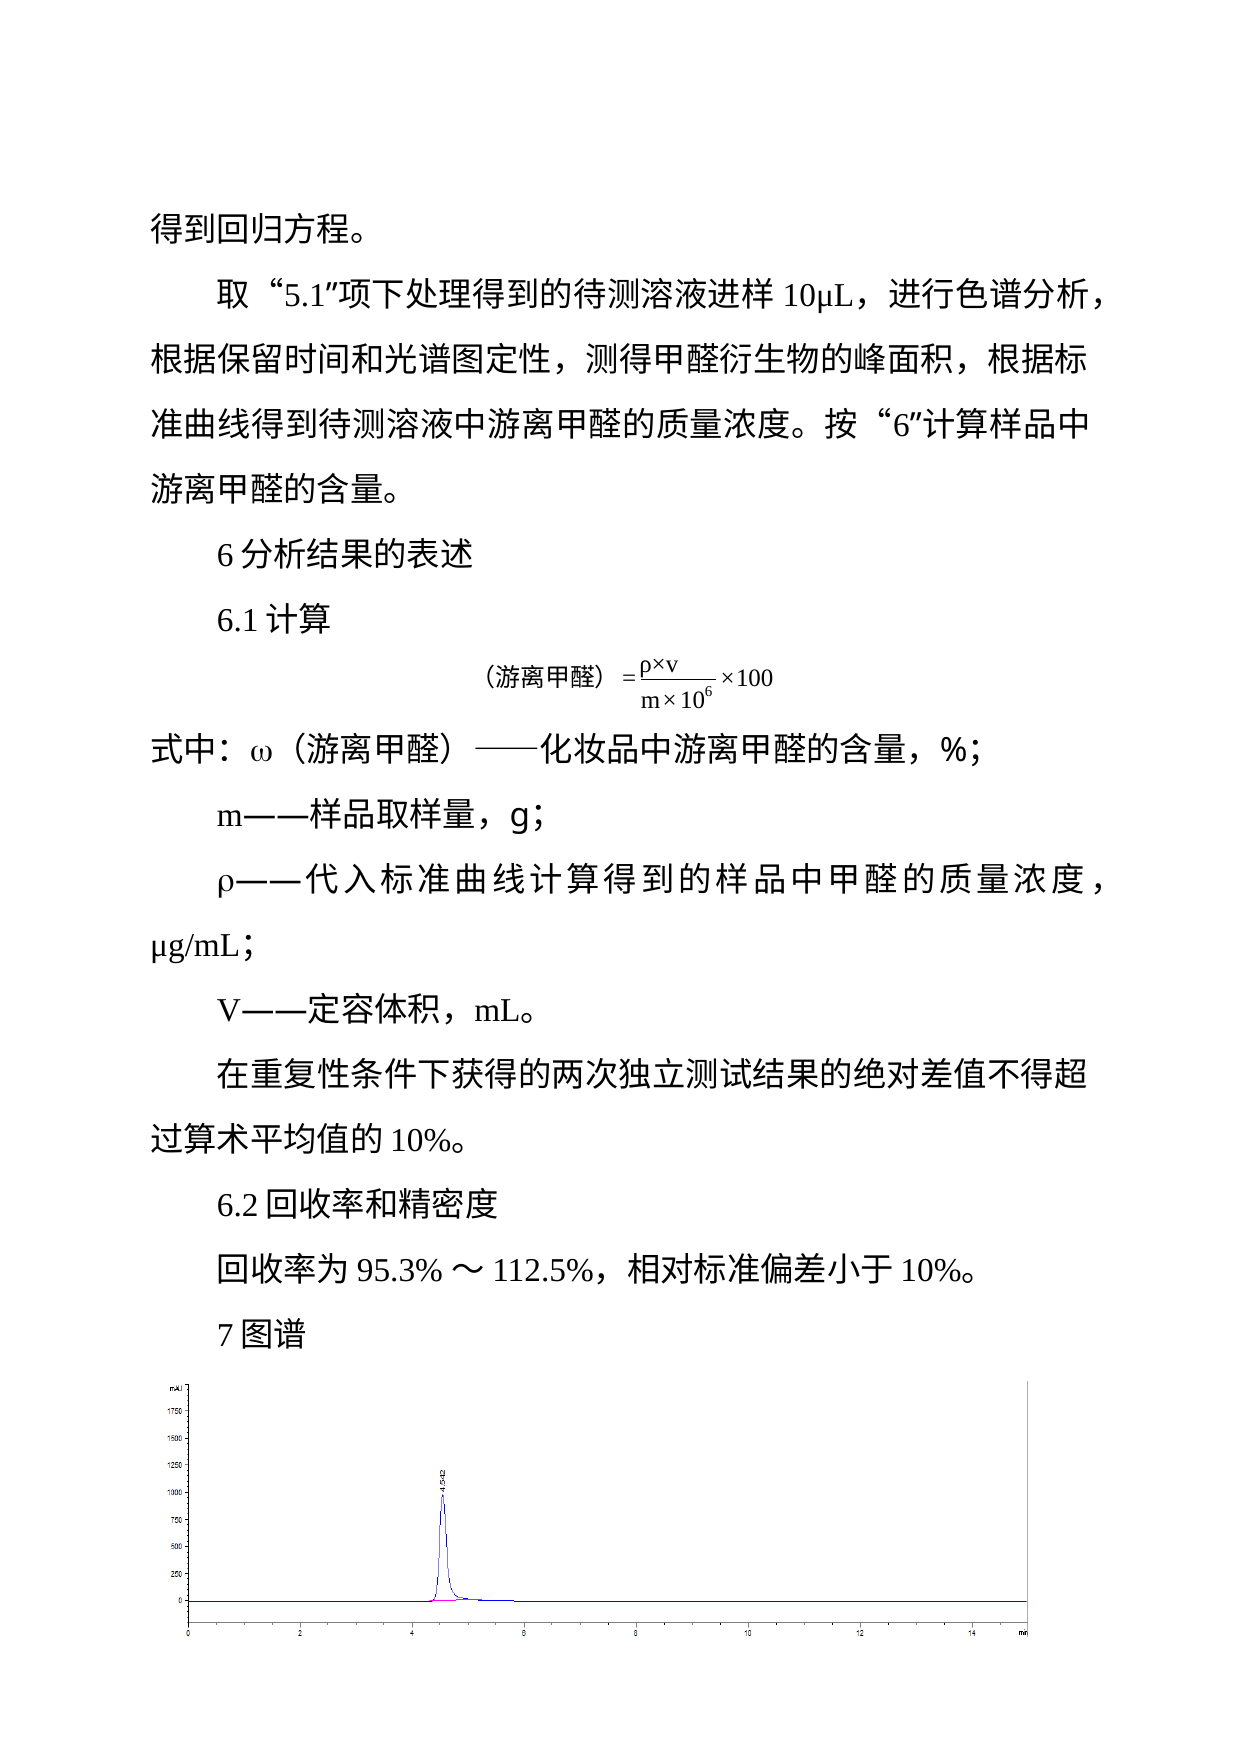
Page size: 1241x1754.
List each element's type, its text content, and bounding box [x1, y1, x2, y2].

text 式中：（游离甲醛）——化妆品中游离甲醛的含量，%； [150, 714, 1090, 779]
text 6.2回收率和精密度 [150, 1169, 1090, 1234]
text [150, 194, 1090, 259]
text 6分析结果的表述 [150, 519, 1090, 584]
picture [162, 1381, 1028, 1637]
text 7图谱 [150, 1299, 1090, 1364]
text 在重复性条件下获得的两次独立测试结果的绝对差值不得超过算术平均值的10%。 [150, 1039, 1090, 1169]
text m——样品取样量，g； [150, 779, 1090, 844]
text 取“5.1”项下处理得到的待测溶液进样10μL，进行色谱分析，根据保留时间和光谱图定性，测得甲醛衍生物的峰面积，根据标准曲线得到待测溶液中游离甲醛的质量浓度。按“6”计算样品中游离甲醛的含量。 [150, 259, 1090, 519]
text 回收率为95.3% ～ 112.5%，相对标准偏差小于10%。 [150, 1234, 1090, 1299]
text V——定容体积，mL。 [150, 974, 1090, 1039]
text ——代入标准曲线计算得到的样品中甲醛的质量浓度，μg/mL； [150, 844, 1090, 974]
text 6.1计算 [150, 584, 1090, 649]
